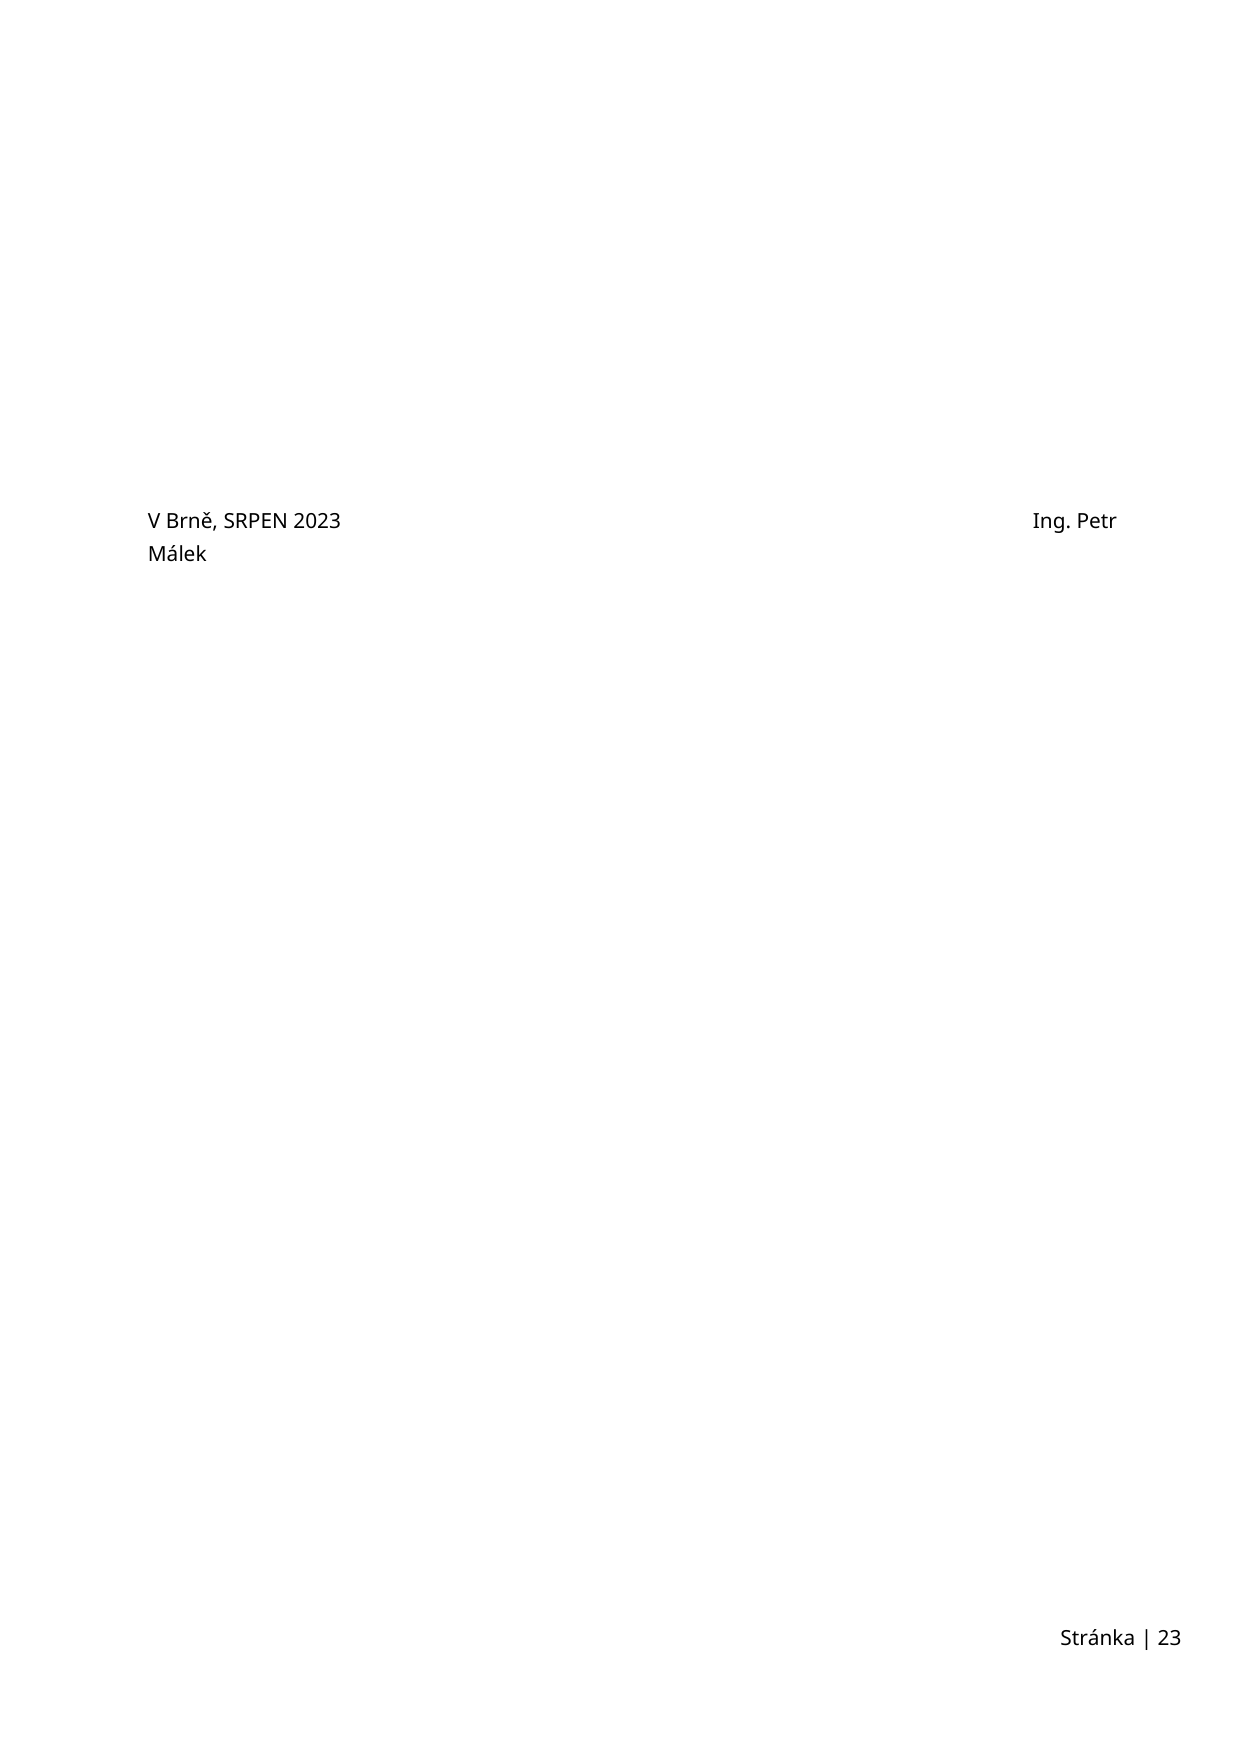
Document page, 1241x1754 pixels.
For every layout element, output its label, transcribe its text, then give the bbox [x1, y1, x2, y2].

text V Brně, SRPEN 2023 Ing. Petr Málek [148, 506, 1181, 567]
